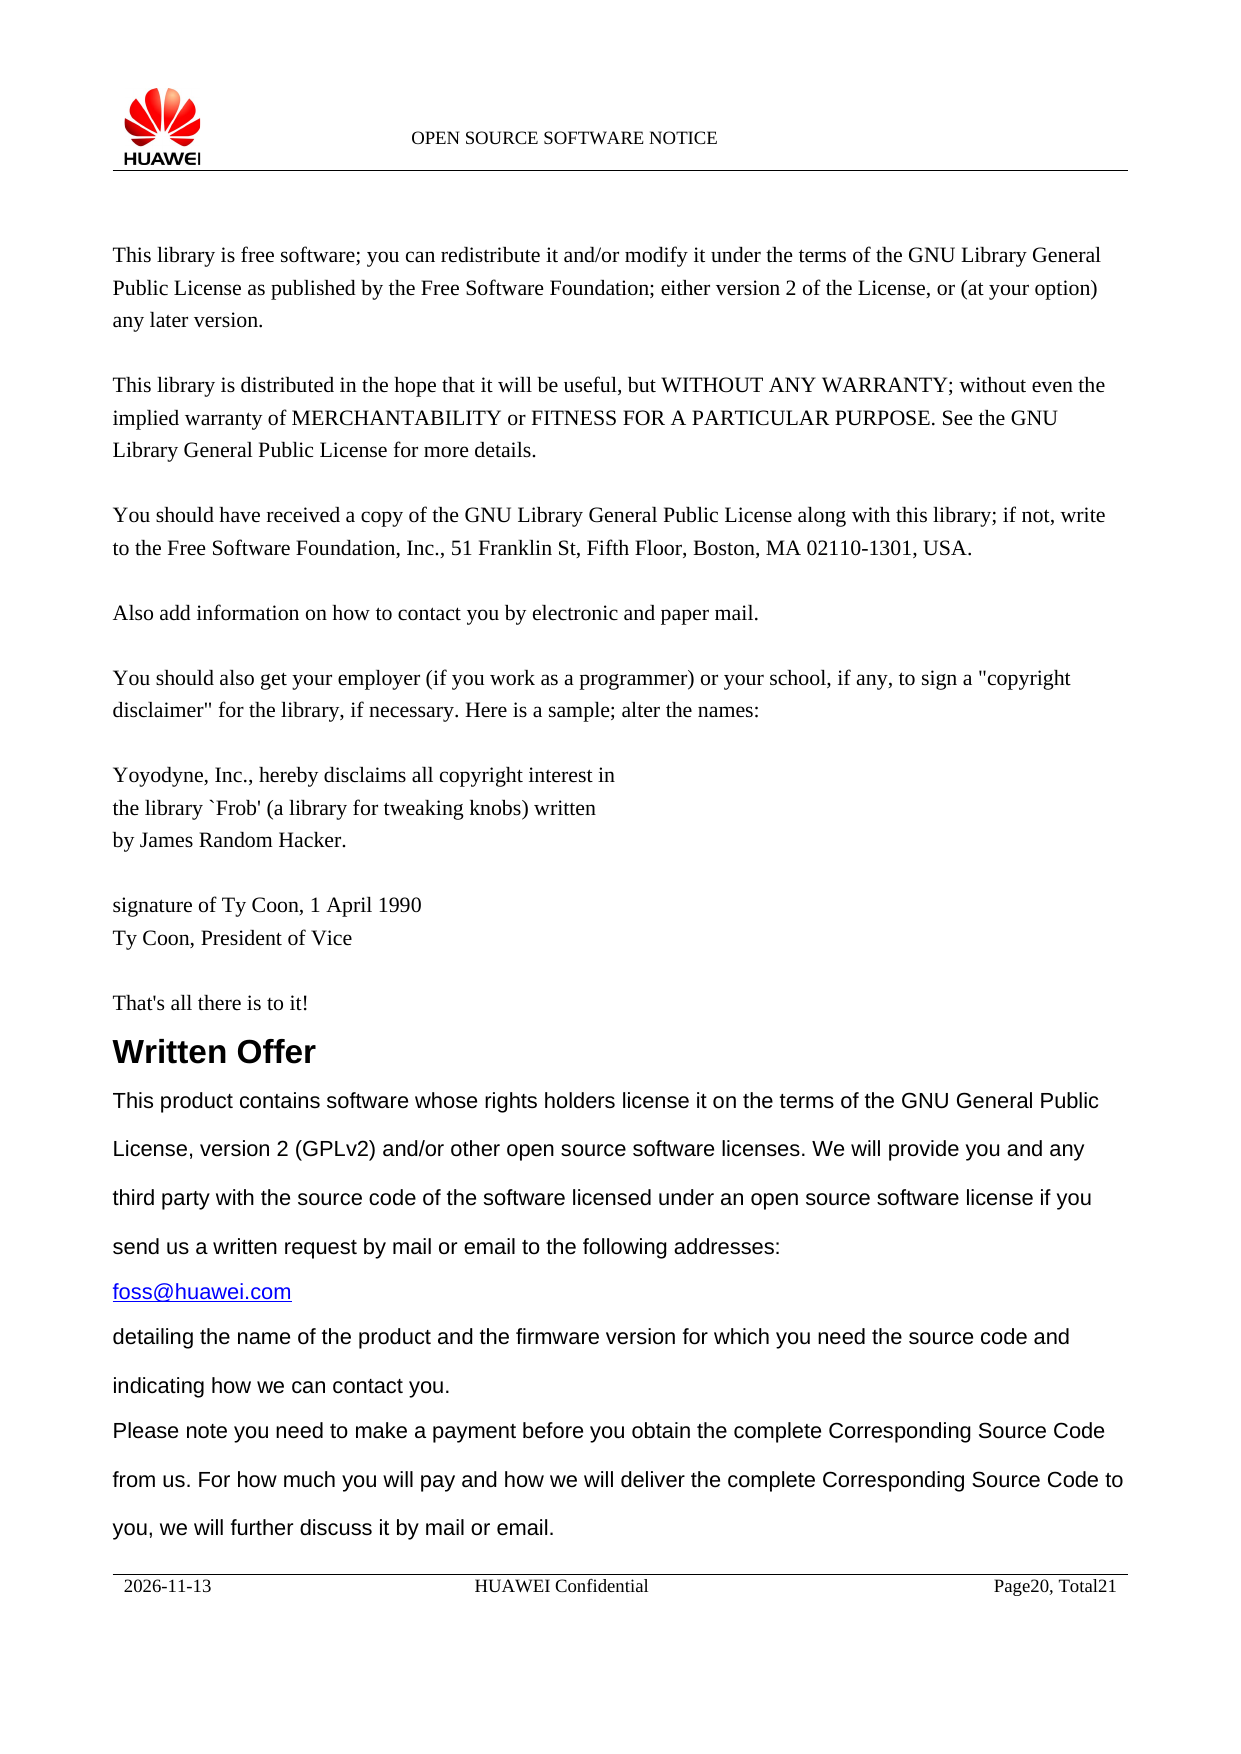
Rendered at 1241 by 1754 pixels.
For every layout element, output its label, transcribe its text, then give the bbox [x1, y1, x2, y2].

picture [124, 88, 201, 165]
text Written Offer [112, 1019, 1128, 1084]
text Please note you need to make a payment before you obtain the complete Corresponding Source Code from us. For how much you will pay and how we will deliver the complete Corresponding Source Code to you, we will further discuss it by mail or email. [112, 1414, 1128, 1544]
text detailing the name of the product and the firmware version for which you need the source code and indicating how we can contact you. [112, 1320, 1128, 1402]
text This product contains software whose rights holders license it on the terms of the GNU General Public License, version 2 (GPLv2) and/or other open source software licenses. We will provide you and any third party with the source code of the software licensed under an open source software license if you send us a written request by mail or email to the following addresses: [112, 1084, 1128, 1263]
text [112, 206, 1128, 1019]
text foss@huawei.com [112, 1275, 1128, 1308]
